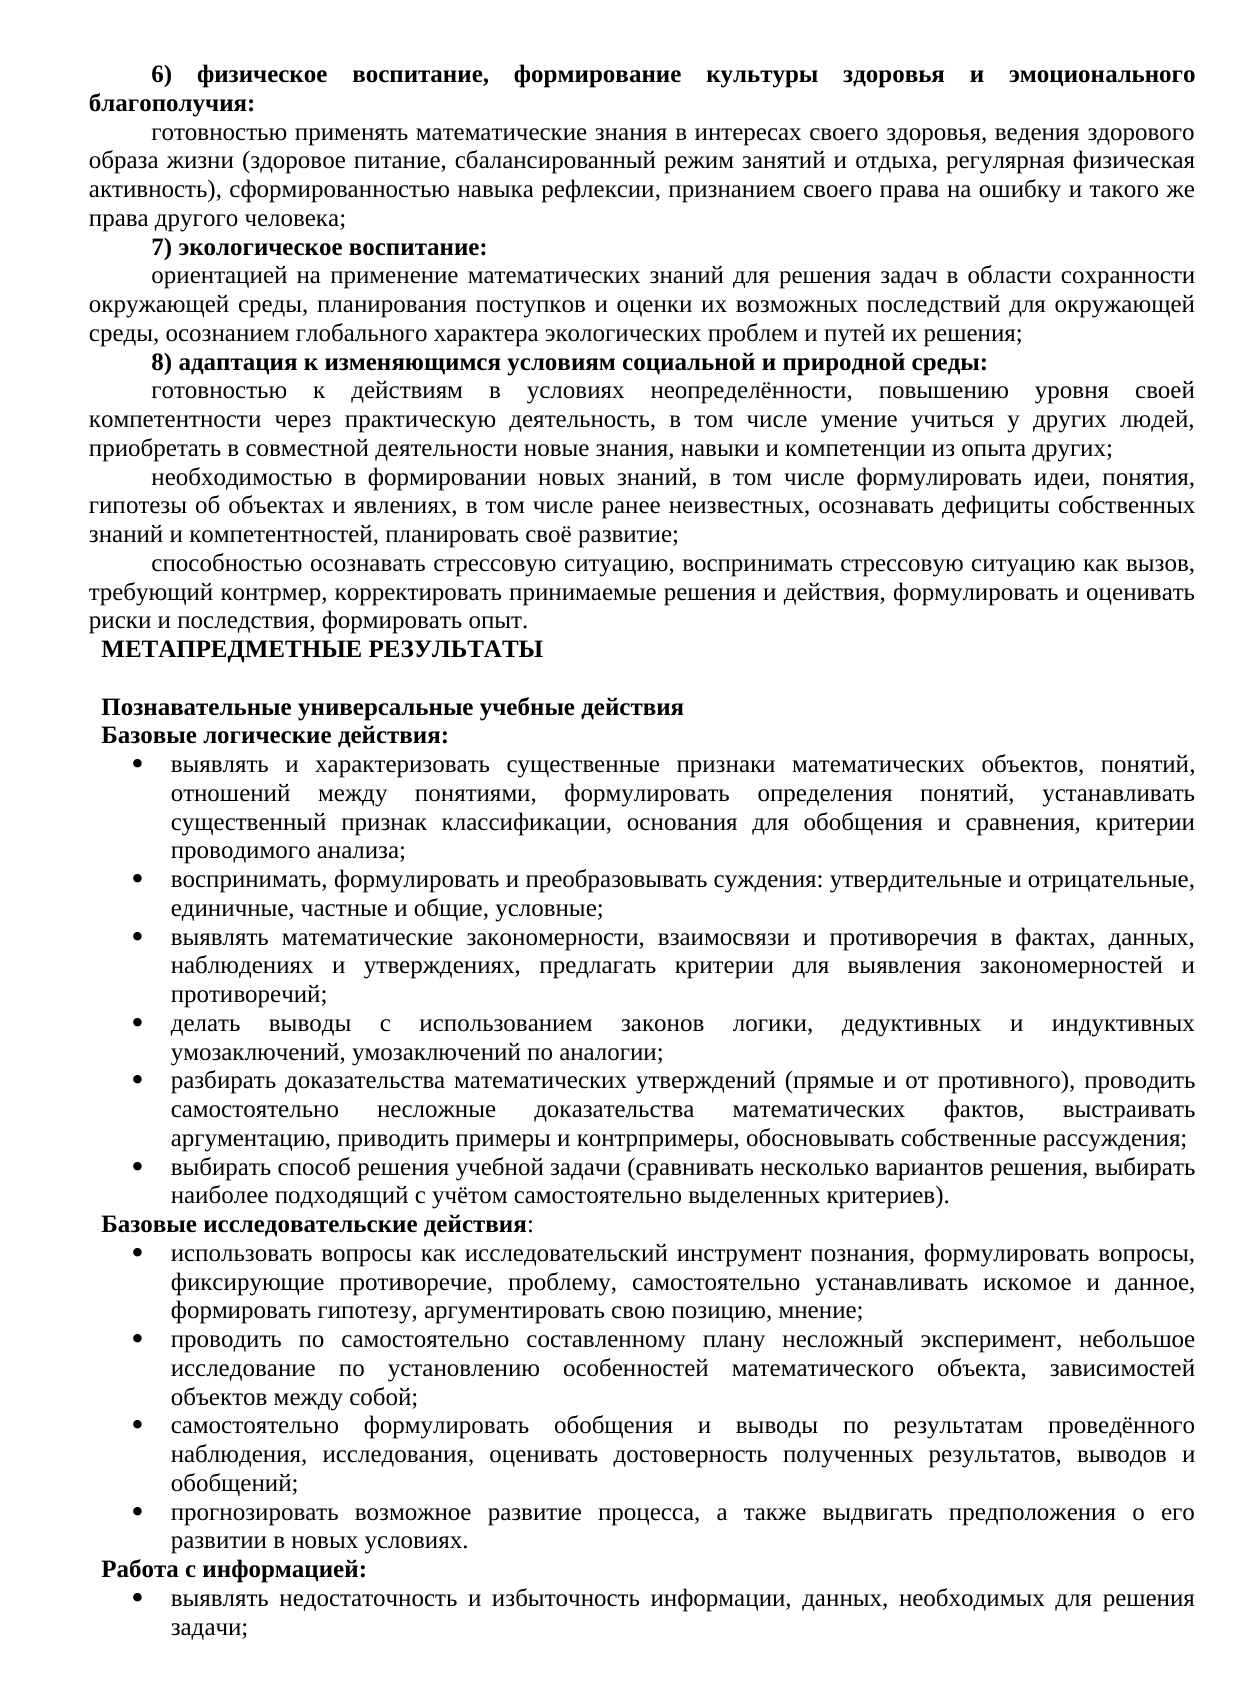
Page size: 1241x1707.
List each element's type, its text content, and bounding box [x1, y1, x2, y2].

list использовать вопросы как исследовательский инструмент познания, формулировать вопросы, фиксирующие противоречие, проблему, самостоятельно устанавливать искомое и данное, формировать гипотезу, аргументировать свою позицию, мнение; [133, 1238, 1196, 1324]
list выявлять математические закономерности, взаимосвязи и противоречия в фактах, данных, наблюдениях и утверждениях, предлагать критерии для выявления закономерностей и противоречий; [133, 922, 1196, 1008]
list самостоятельно формулировать обобщения и выводы по результатам проведённого наблюдения, исследования, оценивать достоверность полученных результатов, выводов и обобщений; [133, 1410, 1196, 1497]
text Работа с информацией: [101, 1554, 1196, 1583]
list делать выводы с использованием законов логики, дедуктивных и индуктивных умозаключений, умозаключений по аналогии; [133, 1008, 1196, 1065]
text Базовые исследовательские действия: [101, 1209, 1196, 1238]
list выбирать способ решения учебной задачи (сравнивать несколько вариантов решения, выбирать наиболее подходящий с учётом самостоятельно выделенных критериев). [133, 1152, 1196, 1209]
list выявлять недостаточность и избыточность информации, данных, необходимых для решения задачи; [133, 1583, 1196, 1640]
text необходимостью в формировании новых знаний, в том числе формулировать идеи, понятия, гипотезы об объектах и явлениях, в том числе ранее неизвестных, осознавать дефициты собственных знаний и компетентностей, планировать своё развитие; [89, 462, 1196, 548]
list проводить по самостоятельно составленному плану несложный эксперимент, небольшое исследование по установлению особенностей математического объекта, зависимостей объектов между собой; [133, 1324, 1196, 1410]
text 6) физическое воспитание, формирование культуры здоровья и эмоционального благополучия: [89, 59, 1196, 117]
list разбирать доказательства математических утверждений (прямые и от противного), проводить самостоятельно несложные доказательства математических фактов, выстраивать аргументацию, приводить примеры и контрпримеры, обосновывать собственные рассуждения; [133, 1065, 1196, 1152]
list выявлять и характеризовать существенные признаки математических объектов, понятий, отношений между понятиями, формулировать определения понятий, устанавливать существенный признак классификации, основания для обобщения и сравнения, критерии проводимого анализа; [133, 749, 1196, 864]
text 8) адаптация к изменяющимся условиям социальной и природной среды: [89, 347, 1196, 375]
text Познавательные универсальные учебные действия [101, 692, 1196, 720]
list воспринимать, формулировать и преобразовывать суждения: утвердительные и отрицательные, единичные, частные и общие, условные; [133, 864, 1196, 922]
text МЕТАПРЕДМЕТНЫЕ РЕЗУЛЬТАТЫ [101, 634, 1196, 663]
text 7) экологическое воспитание: [89, 232, 1196, 260]
text способностью осознавать стрессовую ситуацию, воспринимать стрессовую ситуацию как вызов, требующий контрмер, корректировать принимаемые решения и действия, формулировать и оценивать риски и последствия, формировать опыт. [89, 548, 1196, 634]
text Базовые логические действия: [101, 720, 1196, 749]
text готовностью применять математические знания в интересах своего здоровья, ведения здорового образа жизни (здоровое питание, сбалансированный режим занятий и отдыха, регулярная физическая активность), сформированностью навыка рефлексии, признанием своего права на ошибку и такого же права другого человека; [89, 117, 1196, 232]
list прогнозировать возможное развитие процесса, а также выдвигать предположения о его развитии в новых условиях. [133, 1497, 1196, 1554]
text готовностью к действиям в условиях неопределённости, повышению уровня своей компетентности через практическую деятельность, в том числе умение учиться у других людей, приобретать в совместной деятельности новые знания, навыки и компетенции из опыта других; [89, 375, 1196, 462]
text ориентацией на применение математических знаний для решения задач в области сохранности окружающей среды, планирования поступков и оценки их возможных последствий для окружающей среды, осознанием глобального характера экологических проблем и путей их решения; [89, 260, 1196, 347]
